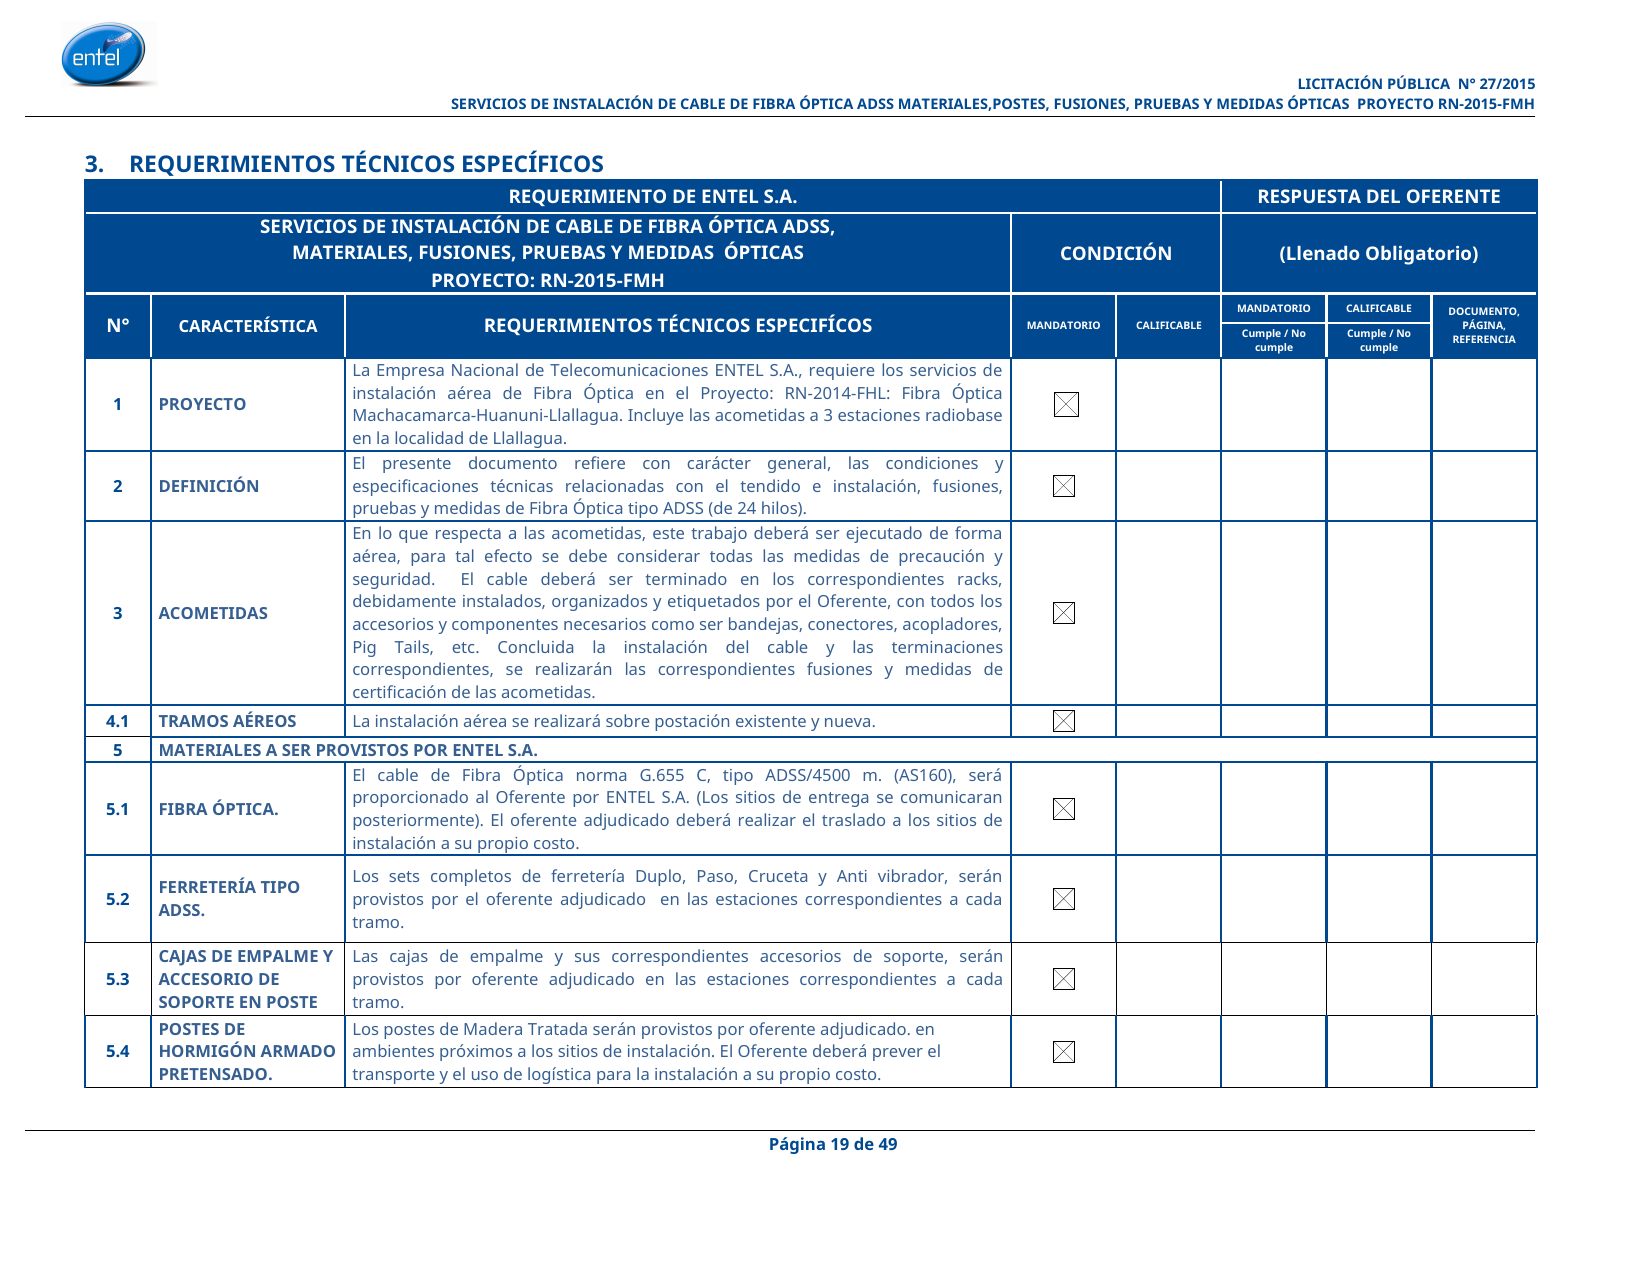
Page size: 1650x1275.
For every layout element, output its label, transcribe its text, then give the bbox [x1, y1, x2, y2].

table_cell La instalación aérea se realizará sobre postación existente y nueva. [346, 706, 1010, 736]
table_cell [1222, 452, 1325, 520]
table_cell PROYECTO [152, 359, 344, 449]
table_cell DEFINICIÓN [152, 452, 344, 520]
table_cell [1012, 359, 1115, 449]
table_cell (Llenado Obligatorio) [1222, 214, 1536, 292]
table_cell [1117, 359, 1220, 449]
table_cell [1012, 452, 1115, 520]
table_cell [1433, 522, 1536, 703]
table_cell [1328, 856, 1430, 942]
table_cell MANDATORIO [1012, 295, 1115, 357]
table_cell MANDATORIO [1222, 295, 1325, 322]
table_cell Los postes de Madera Tratada serán provistos por oferente adjudicado. en ambientes próximos a los sitios de instalación. El Oferente deberá prever el transporte y el uso de logística para la instalación a su propio costo. [346, 1016, 1010, 1087]
table_cell [1222, 763, 1325, 854]
table_cell [1012, 856, 1115, 942]
table_cell [1012, 943, 1116, 1015]
table_cell REQUERIMIENTOS TÉCNICOS ESPECIFÍCOS [346, 295, 1010, 357]
table_cell Cumple / No cumple [1328, 324, 1430, 357]
table_cell [1433, 706, 1536, 736]
table_cell Los sets completos de ferretería Duplo, Paso, Cruceta y Anti vibrador, serán provistos por el oferente adjudicado en las estaciones correspondientes a cada tramo. [346, 856, 1010, 942]
table_cell 3 [86, 522, 150, 703]
table_cell [1328, 706, 1430, 736]
table_cell 5.2 [86, 856, 150, 942]
table_cell [1222, 706, 1325, 736]
table_cell [1012, 1016, 1115, 1087]
table_cell CARACTERÍSTICA [152, 295, 344, 357]
table_cell La Empresa Nacional de Telecomunicaciones ENTEL S.A., requiere los servicios de instalación aérea de Fibra Óptica en el Proyecto: RN-2014-FHL: Fibra Óptica Machacamarca-Huanuni-Llallagua. Incluye las acometidas a 3 estaciones radiobase en la localidad de Llallagua. [346, 359, 1010, 449]
table_cell [1222, 359, 1325, 449]
table_cell [1117, 706, 1220, 736]
table_cell 5.4 [86, 1016, 150, 1087]
table_cell CALIFICABLE [1328, 295, 1430, 322]
table_cell En lo que respecta a las acometidas, este trabajo deberá ser ejecutado de forma aérea, para tal efecto se debe considerar todas las medidas de precaución y seguridad. El cable deberá ser terminado en los correspondientes racks, debidamente instalados, organizados y etiquetados por el Oferente, con todos los accesorios y componentes necesarios como ser bandejas, conectores, acopladores, Pig Tails, etc. Concluida la instalación del cable y las terminaciones correspondientes, se realizarán las correspondientes fusiones y medidas de certificación de las acometidas. [346, 522, 1010, 703]
table_cell CALIFICABLE [1117, 295, 1220, 357]
table_cell 5.3 [85, 943, 151, 1015]
table_cell El cable de Fibra Óptica norma G.655 C, tipo ADSS/4500 m. (AS160), será proporcionado al Oferente por ENTEL S.A. (Los sitios de entrega se comunicaran posteriormente). El oferente adjudicado deberá realizar el traslado a los sitios de instalación a su propio costo. [346, 763, 1010, 854]
table_cell El presente documento refiere con carácter general, las condiciones y especificaciones técnicas relacionadas con el tendido e instalación, fusiones, pruebas y medidas de Fibra Óptica tipo ADSS (de 24 hilos). [346, 452, 1010, 520]
table_cell 2 [86, 452, 150, 520]
table_cell 1 [86, 359, 150, 449]
table_cell [1328, 763, 1430, 854]
table_cell [1433, 359, 1536, 449]
table_cell [1433, 452, 1536, 520]
table_cell [1117, 856, 1220, 942]
table_cell Cumple / No cumple [1222, 324, 1325, 357]
table_cell [1222, 1016, 1325, 1087]
table_cell ACOMETIDAS [152, 522, 344, 703]
table_cell [1328, 522, 1430, 703]
table_cell 4.1 [86, 706, 150, 736]
table_cell [1117, 1016, 1220, 1087]
table_cell [1433, 856, 1536, 942]
table_cell DOCUMENTO, PÁGINA, REFERENCIA [1433, 295, 1536, 357]
table_cell CAJAS DE EMPALME Y ACCESORIO DE SOPORTE EN POSTE [152, 943, 344, 1015]
table_cell [1222, 856, 1325, 942]
table_cell MATERIALES A SER PROVISTOS POR ENTEL S.A. [152, 738, 1536, 761]
table_cell N° [86, 295, 150, 357]
table_cell POSTES DE HORMIGÓN ARMADO PRETENSADO. [152, 1016, 344, 1087]
table_cell CONDICIÓN [1012, 214, 1220, 292]
table_cell [1328, 1016, 1430, 1087]
table_cell [1117, 452, 1220, 520]
table_cell FIBRA ÓPTICA. [152, 763, 344, 854]
table_cell PROYECTO: RN-2015-FMH [86, 265, 1010, 292]
table_header RESPUESTA DEL OFERENTE [1222, 181, 1536, 212]
table_cell TRAMOS AÉREOS [152, 706, 344, 736]
table_cell [1433, 1015, 1536, 1087]
table_cell 5.1 [86, 763, 150, 854]
table_header REQUERIMIENTO DE ENTEL S.A. [86, 181, 1220, 212]
table_cell [1327, 943, 1431, 1015]
table_cell [1012, 763, 1115, 854]
table_cell [1117, 943, 1221, 1015]
table_cell [1433, 763, 1536, 854]
table_cell [1222, 943, 1326, 1015]
table_cell [1012, 522, 1115, 703]
table_cell [1117, 763, 1220, 854]
list REQUERIMIENTOS TÉCNICOS ESPECÍFICOS [84, 148, 1535, 179]
table_cell SERVICIOS DE INSTALACIÓN DE CABLE DE FIBRA ÓPTICA ADSS, MATERIALES, FUSIONES, PRUEBAS Y MEDIDAS ÓPTICAS [86, 214, 1010, 265]
table_cell FERRETERÍA TIPO ADSS. [152, 856, 344, 942]
picture [61, 21, 158, 87]
table_cell 5 [86, 737, 150, 761]
table_cell Las cajas de empalme y sus correspondientes accesorios de soporte, serán provistos por oferente adjudicado en las estaciones correspondientes a cada tramo. [345, 943, 1011, 1015]
table_cell [1222, 522, 1325, 703]
table_cell [1328, 359, 1430, 449]
table_cell [1432, 942, 1536, 1015]
table_cell [1328, 452, 1430, 520]
table_cell [1117, 522, 1220, 703]
table_cell [1012, 706, 1115, 736]
